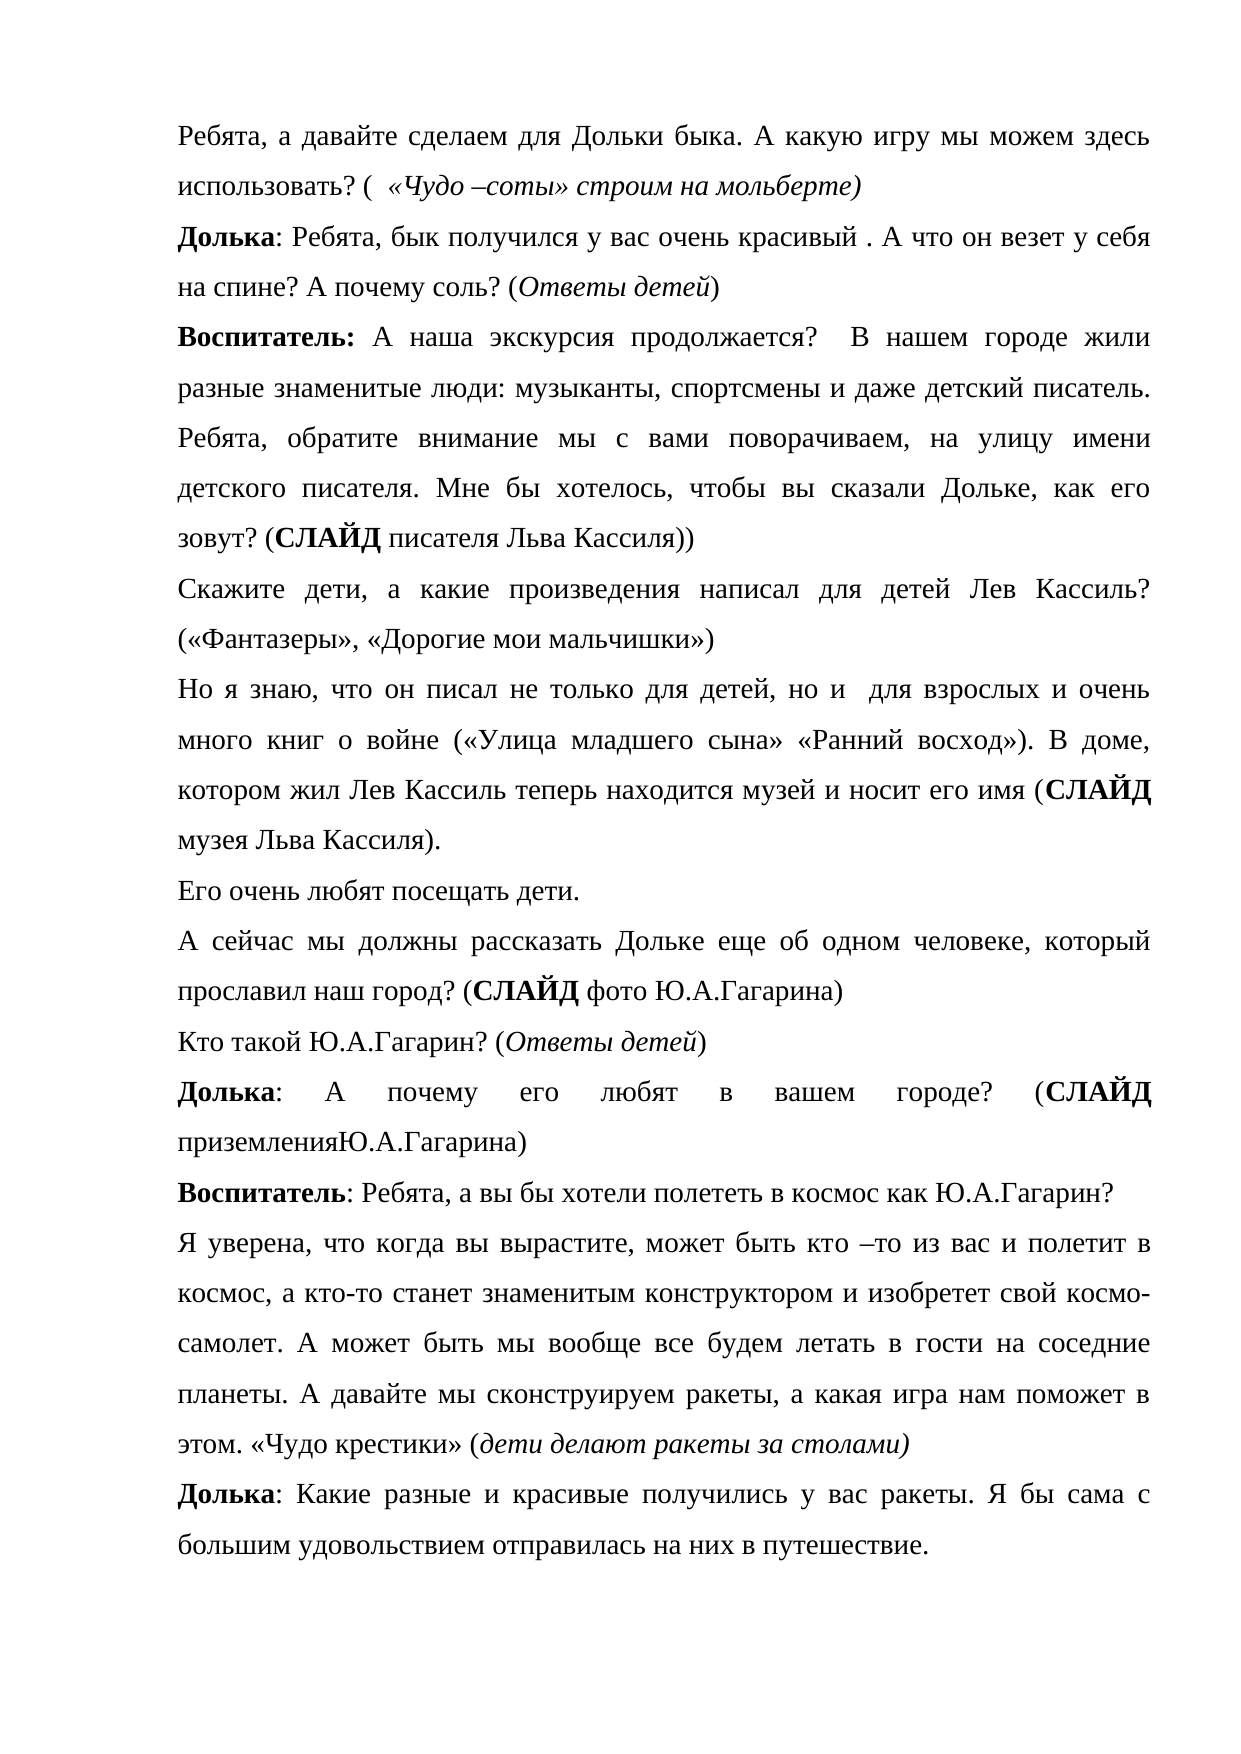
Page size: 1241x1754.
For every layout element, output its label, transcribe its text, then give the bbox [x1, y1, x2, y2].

text Долька: А почему его любят в вашем городе? (СЛАЙД приземленияЮ.А.Гагарина) [177, 1074, 1152, 1158]
text Воспитатель: А наша экскурсия продолжается? В нашем городе жили разные знаменитые люди: музыканты, спортсмены и даже детский писатель. Ребята, обратите внимание мы с вами поворачиваем, на улицу имени детского писателя. Мне бы хотелось, чтобы вы сказали Дольке, как его зовут? (СЛАЙД писателя Льва Кассиля)) [177, 319, 1152, 554]
text Долька: Какие разные и красивые получились у вас ракеты. Я бы сама с большим удовольствием отправилась на них в путешествие. [177, 1477, 1152, 1560]
text Я уверена, что когда вы вырастите, может быть кто –то из вас и полетит в космос, а кто-то станет знаменитым конструктором и изобретет свой космо-самолет. А может быть мы вообще все будем летать в гости на соседние планеты. А давайте мы сконструируем ракеты, а какая игра нам поможет в этом. «Чудо крестики» (дети делают ракеты за столами) [177, 1225, 1152, 1460]
text А сейчас мы должны рассказать Дольке еще об одном человеке, который прославил наш город? (СЛАЙД фото Ю.А.Гагарина) [177, 923, 1152, 1007]
text Воспитатель: Ребята, а вы бы хотели полететь в космос как Ю.А.Гагарин? [177, 1175, 1152, 1208]
text Ребята, а давайте сделаем для Дольки быка. А какую игру мы можем здесь использовать? ( «Чудо –соты» строим на мольберте) [177, 118, 1152, 202]
text Скажите дети, а какие произведения написал для детей Лев Кассиль? («Фантазеры», «Дорогие мои мальчишки») [177, 571, 1152, 655]
text Но я знаю, что он писал не только для детей, но и для взрослых и очень много книг о войне («Улица младшего сына» «Ранний восход»). В доме, котором жил Лев Кассиль теперь находится музей и носит его имя (СЛАЙД музея Льва Кассиля). [177, 672, 1152, 856]
text Кто такой Ю.А.Гагарин? (Ответы детей) [177, 1024, 1152, 1057]
text Его очень любят посещать дети. [177, 873, 1152, 906]
text Долька: Ребята, бык получился у вас очень красивый . А что он везет у себя на спине? А почему соль? (Ответы детей) [177, 219, 1152, 303]
